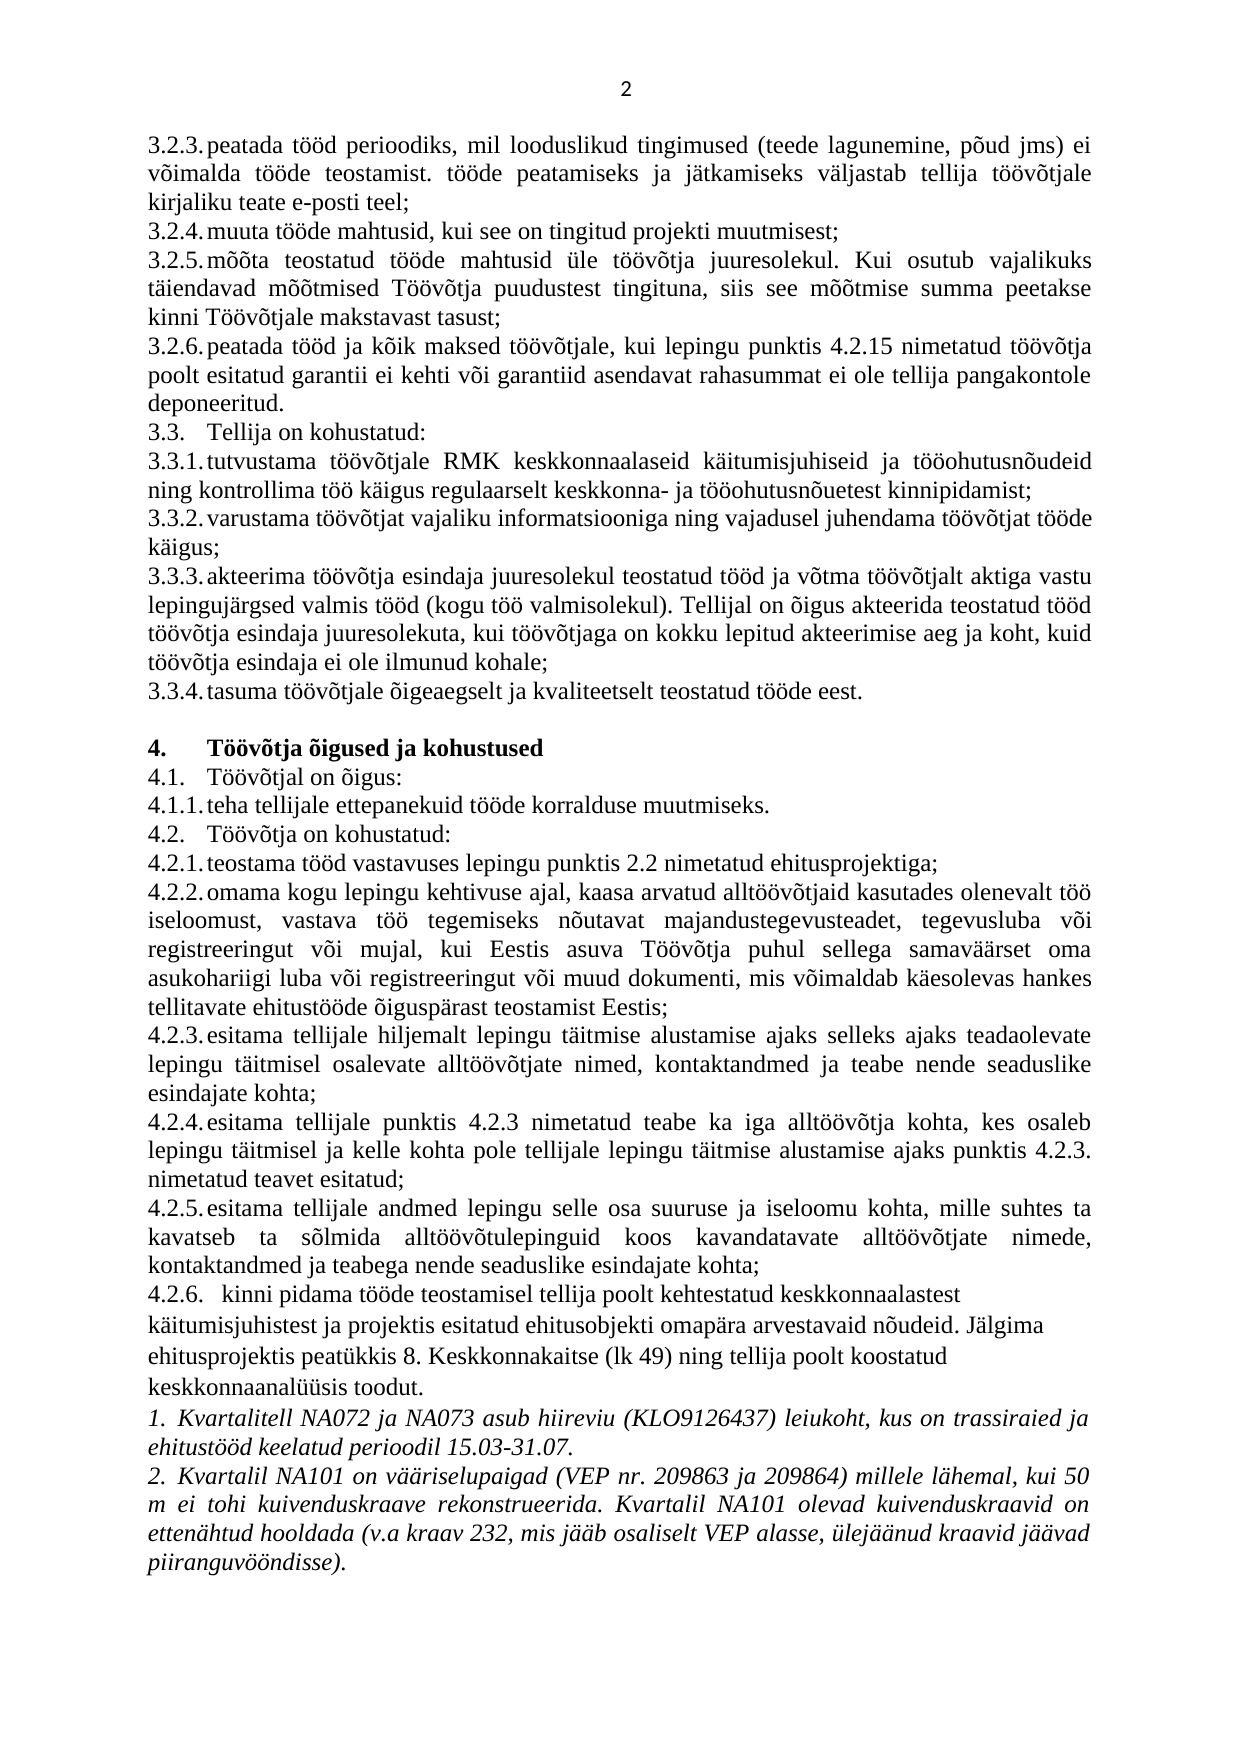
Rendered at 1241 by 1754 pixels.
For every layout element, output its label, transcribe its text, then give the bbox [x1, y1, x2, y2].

text kinni pidama tööde teostamisel tellija poolt kehtestatud keskkonnaalastest käitumisjuhistest ja projektis esitatud ehitusobjekti omapära arvestavaid nõudeid. Jälgima ehitusprojektis peatükkis 8. Keskkonnakaitse (lk 49) ning tellija poolt koostatud keskkonnaanalüüsis toodut. [148, 1279, 1093, 1401]
text omama kogu lepingu kehtivuse ajal, kaasa arvatud alltöövõtjaid kasutades olenevalt töö iseloomust, vastava töö tegemiseks nõutavat majandustegevusteadet, tegevusluba või registreeringut või mujal, kui Eestis asuva Töövõtja puhul sellega samaväärset oma asukohariigi luba või registreeringut või muud dokumenti, mis võimaldab käesolevas hankes tellitavate ehitustööde õiguspärast teostamist Eestis; [148, 877, 1093, 1020]
text teostama tööd vastavuses lepingu punktis 2.2 nimetatud ehitusprojektiga; [148, 848, 1093, 877]
text Töövõtjal on õigus: [148, 762, 1093, 790]
list Kvartalitell NA072 ja NA073 asub hiireviu (KLO9126437) leiukoht, kus on trassiraied ja ehitustööd keelatud perioodil 15.03-31.07. [148, 1403, 1093, 1461]
text Tellija on kohustatud: [148, 417, 1093, 446]
text peatada tööd perioodiks, mil looduslikud tingimused (teede lagunemine, põud jms) ei võimalda tööde teostamist. tööde peatamiseks ja jätkamiseks väljastab tellija töövõtjale kirjaliku teate e-posti teel; [148, 130, 1093, 216]
text tutvustama töövõtjale RMK keskkonnaalaseid käitumisjuhiseid ja tööohutusnõudeid ning kontrollima töö käigus regulaarselt keskkonna- ja tööohutusnõuetest kinnipidamist; [148, 446, 1093, 503]
text varustama töövõtjat vajaliku informatsiooniga ning vajadusel juhendama töövõtjat tööde käigus; [148, 503, 1093, 561]
text tasuma töövõtjale õigeaegselt ja kvaliteetselt teostatud tööde eest. [148, 676, 1093, 705]
list Kvartalil NA101 on vääriselupaigad (VEP nr. 209863 ja 209864) millele lähemal, kui 50 m ei tohi kuivenduskraave rekonstrueerida. Kvartalil NA101 olevad kuivenduskraavid on ettenähtud hooldada (v.a kraav 232, mis jääb osaliselt VEP alasse, ülejäänud kraavid jäävad piiranguvööndisse). [148, 1461, 1093, 1576]
text teha tellijale ettepanekuid tööde korralduse muutmiseks. [148, 790, 1093, 819]
text Töövõtja on kohustatud: [148, 819, 1093, 848]
text esitama tellijale andmed lepingu selle osa suuruse ja iseloomu kohta, mille suhtes ta kavatseb ta sõlmida alltöövõtulepinguid koos kavandatavate alltöövõtjate nimede, kontaktandmed ja teabega nende seaduslike esindajate kohta; [148, 1193, 1093, 1279]
text esitama tellijale punktis 4.2.3 nimetatud teabe ka iga alltöövõtja kohta, kes osaleb lepingu täitmisel ja kelle kohta pole tellijale lepingu täitmise alustamise ajaks punktis 4.2.3. nimetatud teavet esitatud; [148, 1107, 1093, 1193]
text muuta tööde mahtusid, kui see on tingitud projekti muutmisest; [148, 216, 1093, 245]
text mõõta teostatud tööde mahtusid üle töövõtja juuresolekul. Kui osutub vajalikuks täiendavad mõõtmised Töövõtja puudustest tingituna, siis see mõõtmise summa peetakse kinni Töövõtjale makstavast tasust; [148, 245, 1093, 331]
text esitama tellijale hiljemalt lepingu täitmise alustamise ajaks selleks ajaks teadaolevate lepingu täitmisel osalevate alltöövõtjate nimed, kontaktandmed ja teabe nende seaduslike esindajate kohta; [148, 1020, 1093, 1107]
text Töövõtja õigused ja kohustused [148, 733, 1093, 762]
text akteerima töövõtja esindaja juuresolekul teostatud tööd ja võtma töövõtjalt aktiga vastu lepingujärgsed valmis tööd (kogu töö valmisolekul). Tellijal on õigus akteerida teostatud tööd töövõtja esindaja juuresolekuta, kui töövõtjaga on kokku lepitud akteerimise aeg ja koht, kuid töövõtja esindaja ei ole ilmunud kohale; [148, 561, 1093, 676]
text peatada tööd ja kõik maksed töövõtjale, kui lepingu punktis 4.2.15 nimetatud töövõtja poolt esitatud garantii ei kehti või garantiid asendavat rahasummat ei ole tellija pangakontole deponeeritud. [148, 331, 1093, 417]
